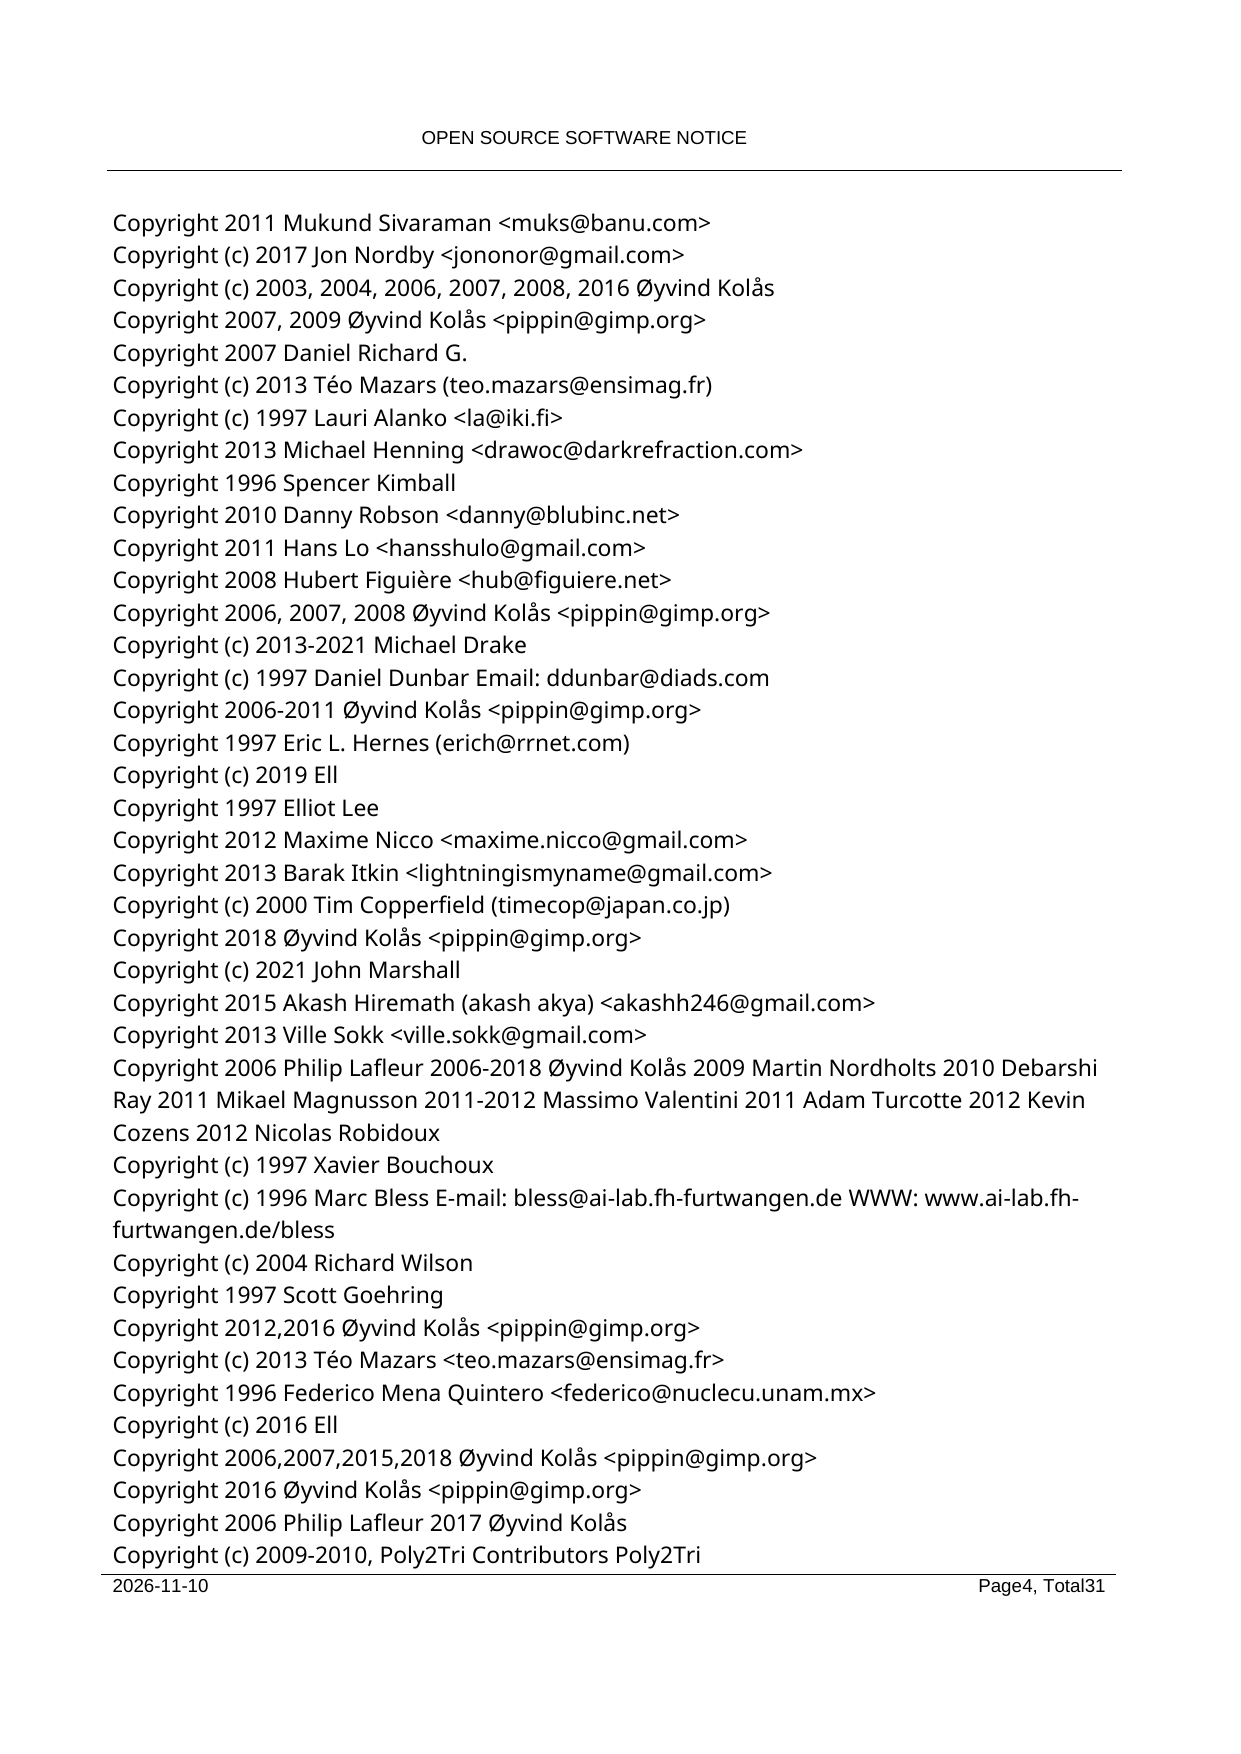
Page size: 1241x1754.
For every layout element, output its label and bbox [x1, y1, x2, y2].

text [112, 206, 1128, 1571]
